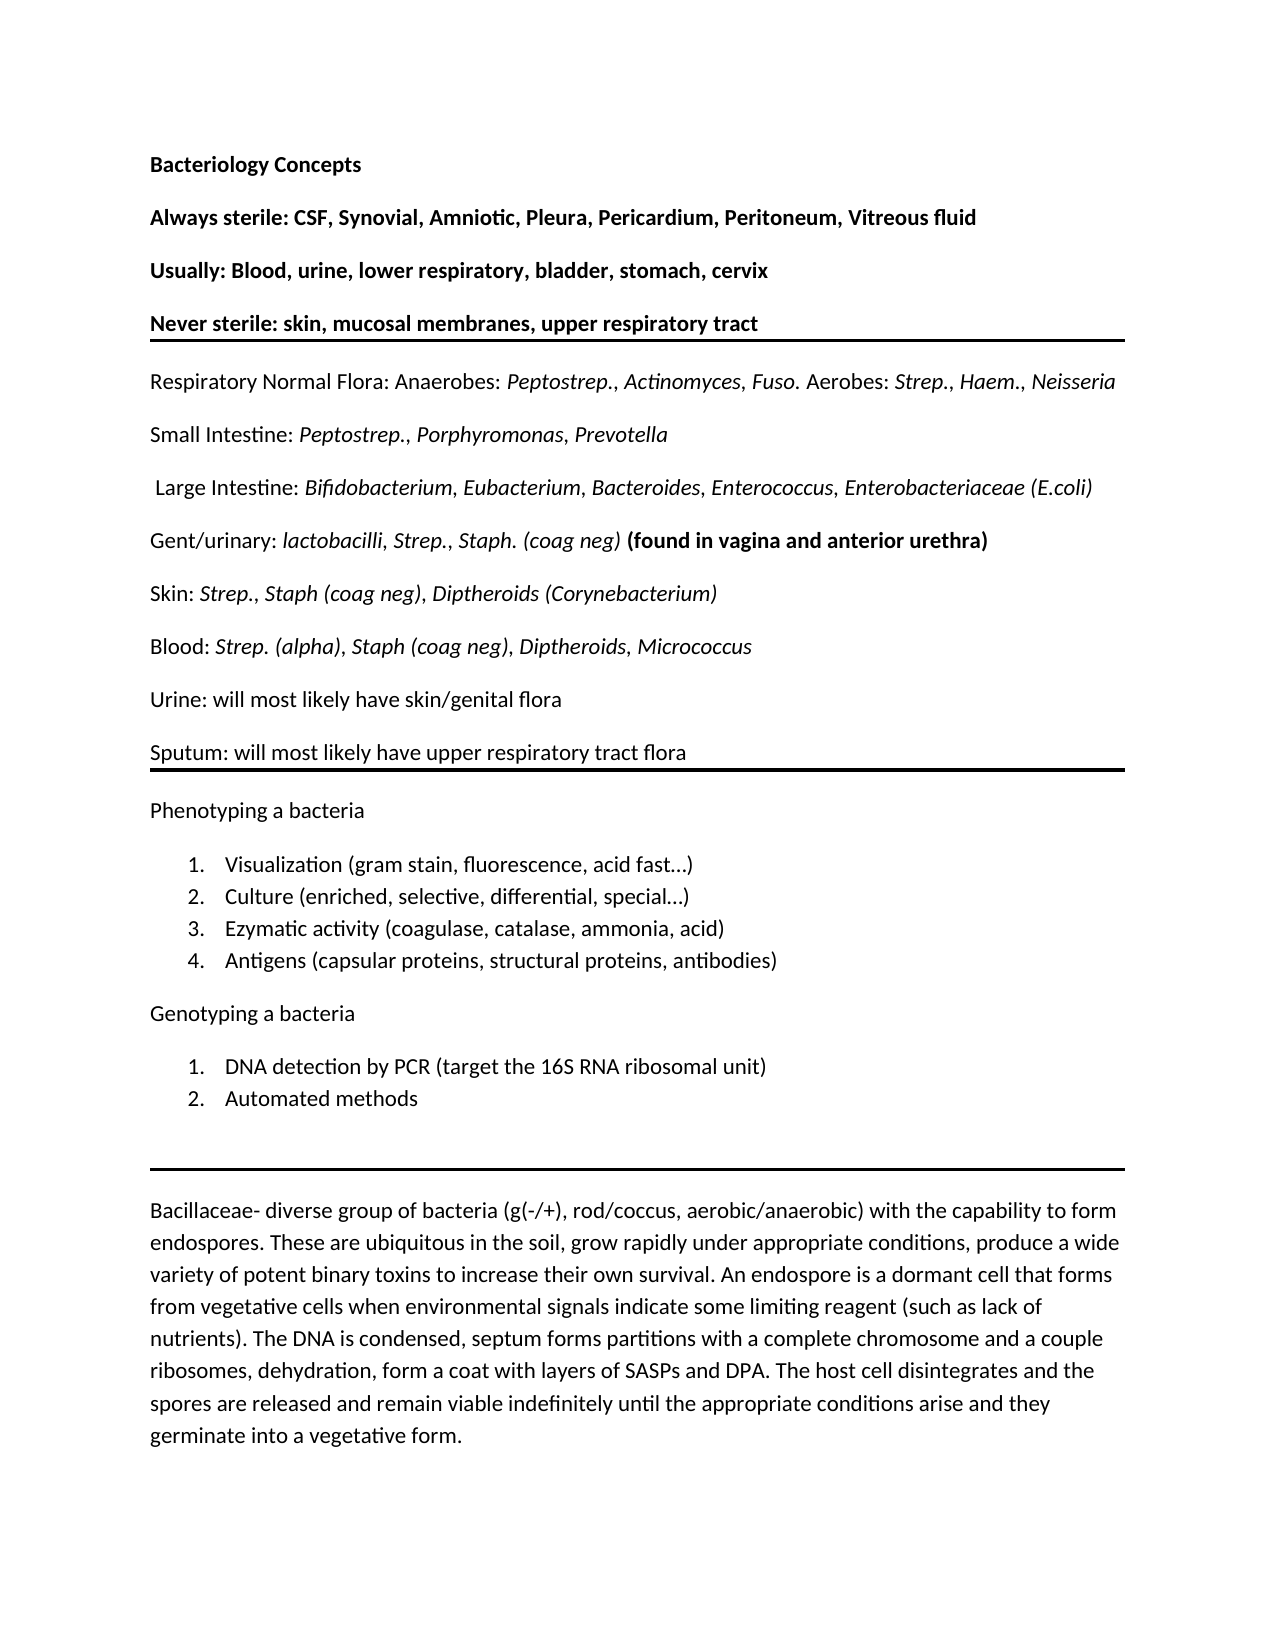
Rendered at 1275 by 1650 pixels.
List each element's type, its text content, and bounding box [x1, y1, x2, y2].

text Phenotyping a bacteria [150, 797, 1125, 825]
list DNA detection by PCR (target the 16S RNA ribosomal unit) [187, 1052, 1125, 1080]
text Usually: Blood, urine, lower respiratory, bladder, stomach, cervix [150, 256, 1125, 284]
list Culture (enriched, selective, differential, special…) [187, 882, 1125, 910]
list Antigens (capsular proteins, structural proteins, antibodies) [187, 946, 1125, 974]
list Automated methods [187, 1084, 1125, 1112]
text Bacillaceae- diverse group of bacteria (g(-/+), rod/coccus, aerobic/anaerobic) with the capability to form endospores. These are ubiquitous in the soil, grow rapidly under appropriate conditions, produce a wide variety of potent binary toxins to increase their own survival. An endospore is a dormant cell that forms from vegetative cells when environmental signals indicate some limiting reagent (such as lack of nutrients). The DNA is condensed, septum forms partitions with a complete chromosome and a couple ribosomes, dehydration, form a coat with layers of SASPs and DPA. The host cell disintegrates and the spores are released and remain viable indefinitely until the appropriate conditions arise and they germinate into a vegetative form. [150, 1196, 1125, 1449]
text Always sterile: CSF, Synovial, Amniotic, Pleura, Pericardium, Peritoneum, Vitreous fluid [150, 203, 1125, 231]
text Never sterile: skin, mucosal membranes, upper respiratory tract [150, 309, 1125, 339]
text Urine: will most likely have skin/genital flora [150, 685, 1125, 713]
text Blood: Strep. (alpha), Staph (coag neg), Diptheroids, Micrococcus [150, 632, 1125, 660]
text Skin: Strep., Staph (coag neg), Diptheroids (Corynebacterium) [150, 579, 1125, 607]
text Sputum: will most likely have upper respiratory tract flora [150, 738, 1125, 768]
list Ezymatic activity (coagulase, catalase, ammonia, acid) [187, 914, 1125, 942]
text Small Intestine: Peptostrep., Porphyromonas, Prevotella [150, 420, 1125, 448]
list Visualization (gram stain, fluorescence, acid fast…) [187, 850, 1125, 878]
text Large Intestine: Bifidobacterium, Eubacterium, Bacteroides, Enterococcus, Enterobacteriaceae (E.coli) [150, 473, 1125, 501]
text Respiratory Normal Flora: Anaerobes: Peptostrep., Actinomyces, Fuso. Aerobes: Strep., Haem., Neisseria [150, 367, 1125, 395]
text Bacteriology Concepts [150, 150, 1125, 178]
text Gent/urinary: lactobacilli, Strep., Staph. (coag neg) (found in vagina and anterior urethra) [150, 526, 1125, 554]
text Genotyping a bacteria [150, 999, 1125, 1027]
